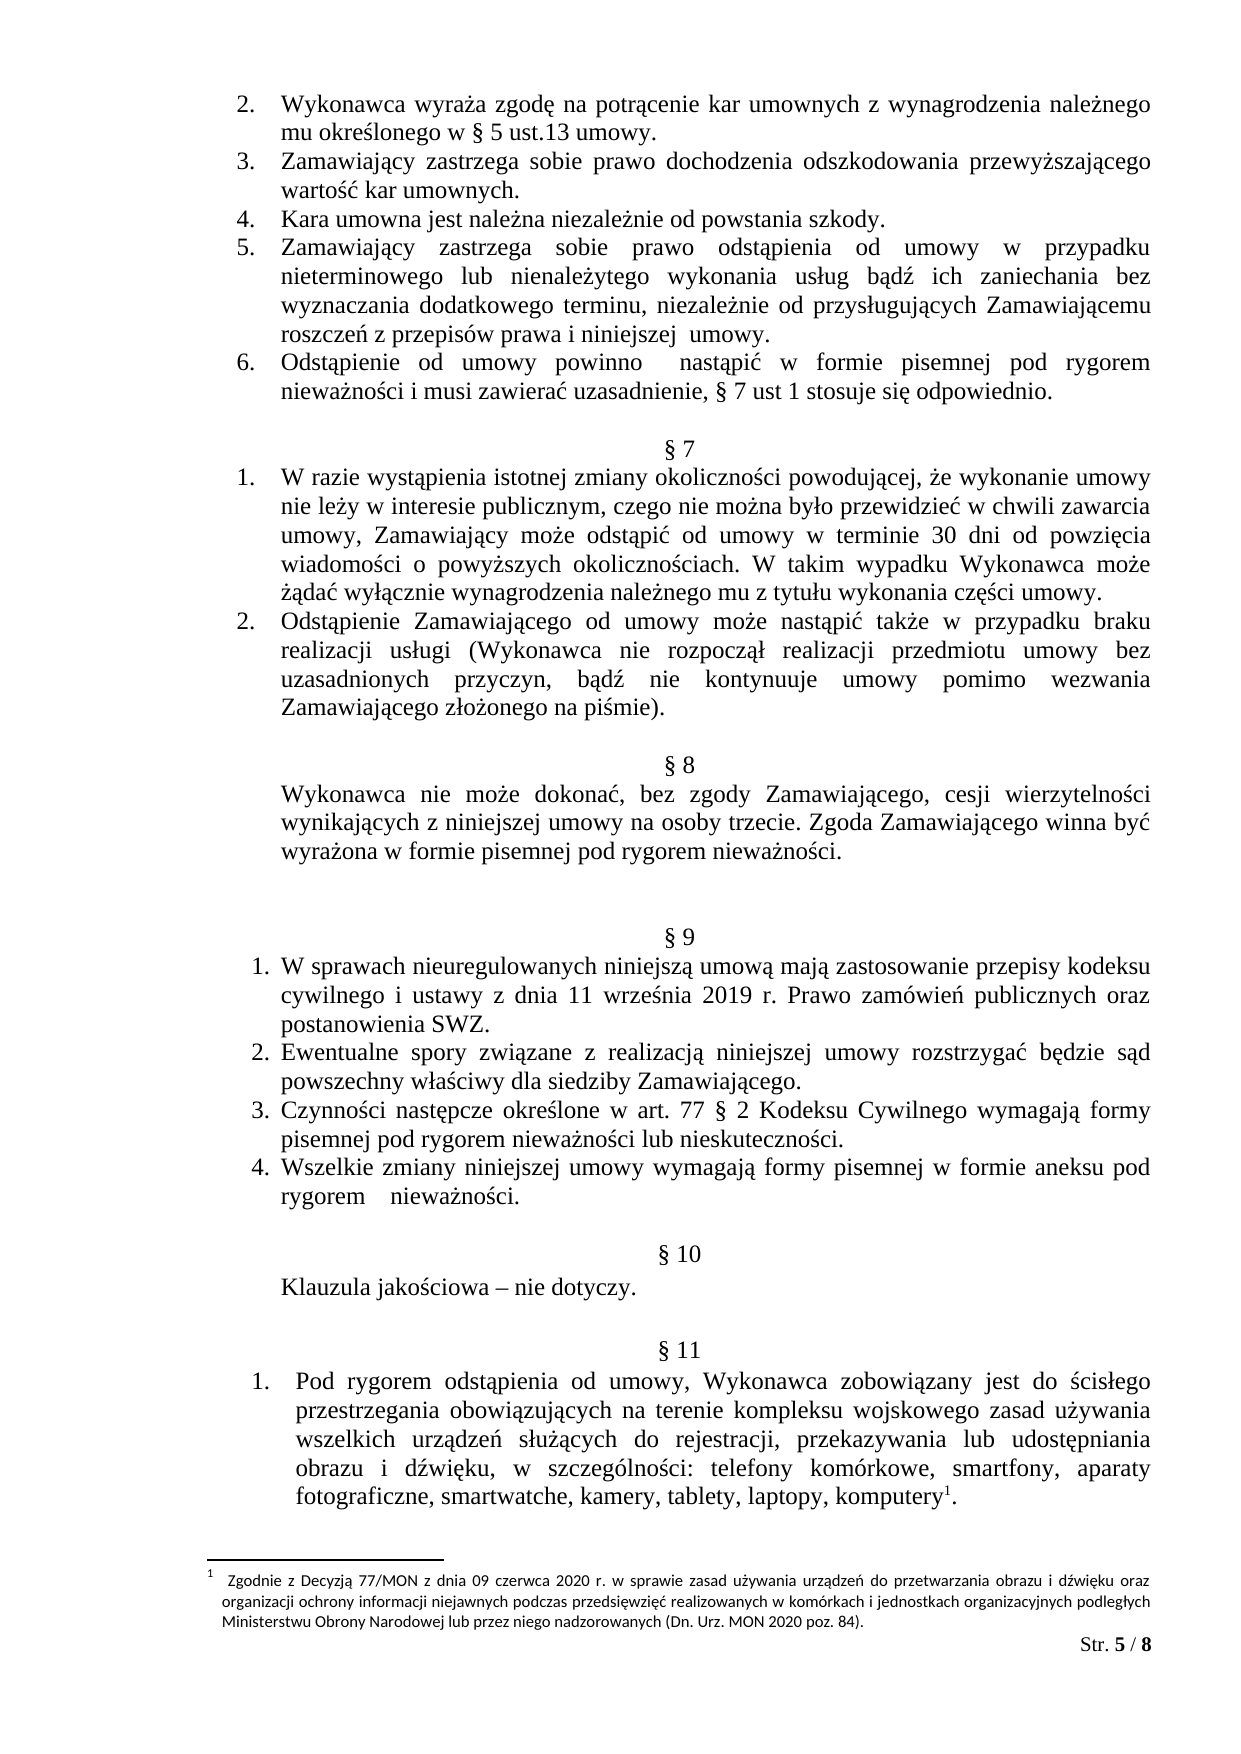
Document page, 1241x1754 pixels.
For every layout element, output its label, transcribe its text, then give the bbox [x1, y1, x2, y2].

list Wykonawca wyraża zgodę na potrącenie kar umownych z wynagrodzenia należnego mu określonego w § 5 ust.13 umowy. [236, 89, 1152, 146]
list Czynności następcze określone w art. 77 § 2 Kodeksu Cywilnego wymagają formy pisemnej pod rygorem nieważności lub nieskuteczności. [251, 1095, 1152, 1152]
list Odstąpienie Zamawiającego od umowy może nastąpić także w przypadku braku realizacji usługi (Wykonawca nie rozpoczął realizacji przedmiotu umowy bez uzasadnionych przyczyn, bądź nie kontynuuje umowy pomimo wezwania Zamawiającego złożonego na piśmie). [236, 606, 1152, 721]
text § 7 [207, 434, 1152, 462]
list W razie wystąpienia istotnej zmiany okoliczności powodującej, że wykonanie umowy nie leży w interesie publicznym, czego nie można było przewidzieć w chwili zawarcia umowy, Zamawiający może odstąpić od umowy w terminie 30 dni od powzięcia wiadomości o powyższych okolicznościach. W takim wypadku Wykonawca może żądać wyłącznie wynagrodzenia należnego mu z tytułu wykonania części umowy. [236, 462, 1152, 606]
text § 8 [207, 750, 1152, 779]
text Wykonawca nie może dokonać, bez zgody Zamawiającego, cesji wierzytelności wynikających z niniejszej umowy na osoby trzecie. Zgoda Zamawiającego winna być wyrażona w formie pisemnej pod rygorem nieważności. [281, 779, 1152, 865]
list Ewentualne spory związane z realizacją niniejszej umowy rozstrzygać będzie sąd powszechny właściwy dla siedziby Zamawiającego. [251, 1037, 1152, 1095]
list § 10 [207, 1239, 1152, 1267]
list Pod rygorem odstąpienia od umowy, Wykonawca zobowiązany jest do ścisłego przestrzegania obowiązujących na terenie kompleksu wojskowego zasad używania wszelkich urządzeń służących do rejestracji, przekazywania lub udostępniania obrazu i dźwięku, w szczególności: telefony komórkowe, smartfony, aparaty fotograficzne, smartwatche, kamery, tablety, laptopy, komputery. [251, 1366, 1152, 1510]
list Zamawiający zastrzega sobie prawo dochodzenia odszkodowania przewyższającego wartość kar umownych. [236, 146, 1152, 204]
text § 11 [207, 1335, 1152, 1363]
list W sprawach nieuregulowanych niniejszą umową mają zastosowanie przepisy kodeksu cywilnego i ustawy z dnia 11 września 2019 r. Prawo zamówień publicznych oraz postanowienia SWZ. [251, 951, 1152, 1037]
text Klauzula jakościowa – nie dotyczy. [281, 1272, 1152, 1300]
list Kara umowna jest należna niezależnie od powstania szkody. [236, 204, 1152, 232]
list Odstąpienie od umowy powinno nastąpić w formie pisemnej pod rygorem nieważności i musi zawierać uzasadnienie, § 7 ust 1 stosuje się odpowiednio. [236, 347, 1152, 405]
list Wszelkie zmiany niniejszej umowy wymagają formy pisemnej w formie aneksu pod rygorem nieważności. [251, 1152, 1152, 1210]
text § 9 [207, 922, 1152, 951]
list Zamawiający zastrzega sobie prawo odstąpienia od umowy w przypadku nieterminowego lub nienależytego wykonania usług bądź ich zaniechania bez wyznaczania dodatkowego terminu, niezależnie od przysługujących Zamawiającemu roszczeń z przepisów prawa i niniejszej umowy. [236, 232, 1152, 347]
